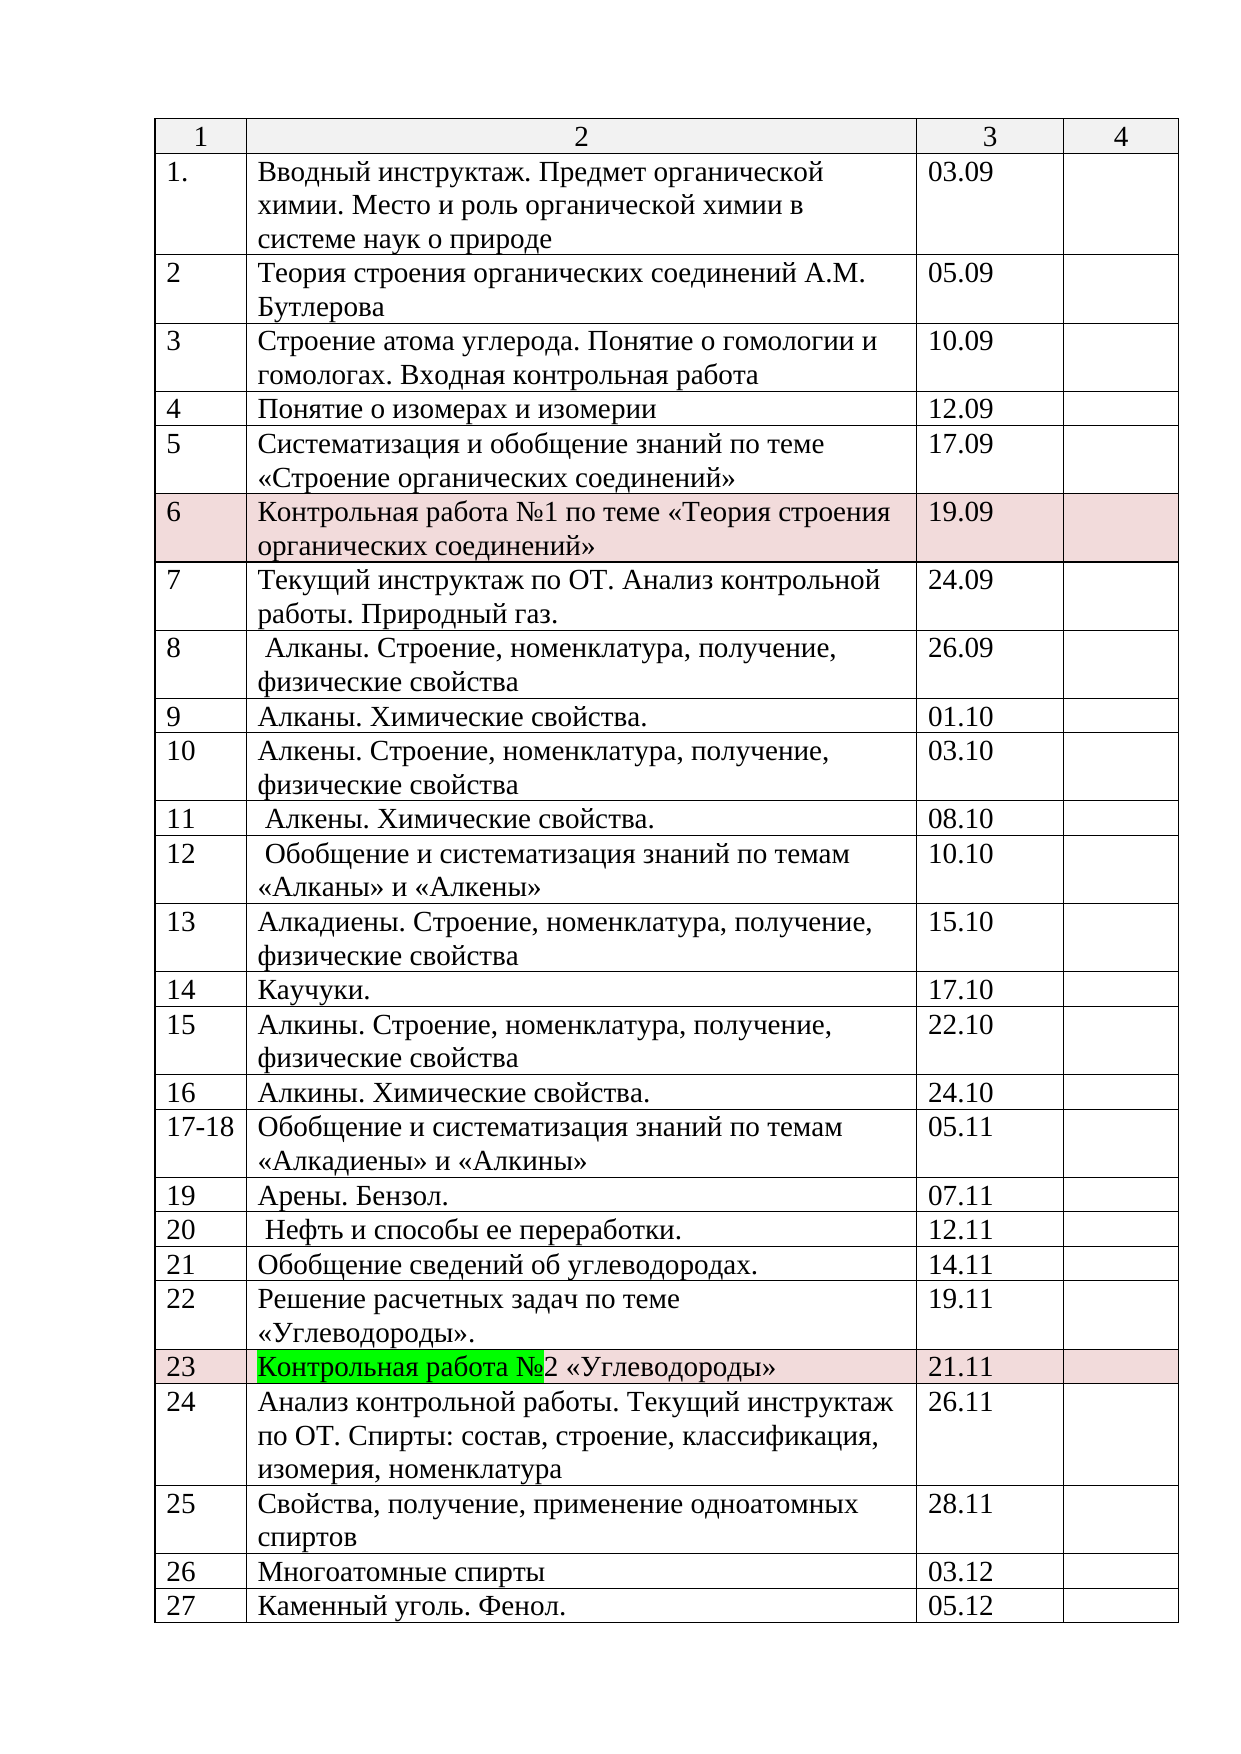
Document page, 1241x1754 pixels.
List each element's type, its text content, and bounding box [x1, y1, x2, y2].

table_cell Каучуки. [247, 972, 916, 1006]
table_cell 1 [156, 119, 246, 153]
table_cell [1064, 972, 1178, 1006]
table_cell 05.09 [917, 255, 1063, 322]
table_cell 23 [156, 1350, 246, 1383]
table_cell Алкадиены. Строение, номенклатура, получение, физические свойства [247, 904, 916, 971]
table_cell 25 [156, 1486, 246, 1553]
table_cell [1064, 801, 1178, 835]
table_cell 03.12 [917, 1554, 1063, 1587]
table_cell 19.11 [917, 1281, 1063, 1348]
table_cell 27 [156, 1589, 246, 1622]
table_cell [1064, 1247, 1178, 1280]
table_cell [1064, 392, 1178, 425]
table_cell [1064, 699, 1178, 732]
table_cell 11 [156, 801, 246, 835]
table_cell Алкены. Строение, номенклатура, получение, физические свойства [247, 733, 916, 800]
table_cell Алканы. Строение, номенклатура, получение, физические свойства [247, 631, 916, 698]
table_cell Алкины. Химические свойства. [247, 1075, 916, 1108]
table_cell [1064, 733, 1178, 800]
table_cell 28.11 [917, 1486, 1063, 1553]
table_cell [1064, 1350, 1178, 1383]
table_cell 24 [156, 1384, 246, 1485]
table_cell 01.10 [917, 699, 1063, 732]
table_cell [1064, 1212, 1178, 1246]
table_cell Каменный уголь. Фенол. [247, 1589, 916, 1622]
table_cell 6 [156, 494, 246, 561]
table_cell [1064, 1075, 1178, 1108]
table_cell 4 [1064, 119, 1178, 153]
table_cell 22.10 [917, 1007, 1063, 1074]
table_cell Обобщение и систематизация знаний по темам «Алкадиены» и «Алкины» [247, 1110, 916, 1177]
table_cell 14.11 [917, 1247, 1063, 1280]
table_cell [1064, 1589, 1178, 1622]
table_cell 20 [156, 1212, 246, 1246]
table_cell [1064, 1486, 1178, 1553]
table_cell 13 [156, 904, 246, 971]
table_cell Обобщение сведений об углеводородах. [247, 1247, 916, 1280]
table_cell 10.10 [917, 836, 1063, 903]
table_cell Контрольная работа №2 «Углеводороды» [544, 1350, 916, 1383]
table_cell 19.09 [917, 494, 1063, 561]
table_cell Алкины. Строение, номенклатура, получение, физические свойства [247, 1007, 916, 1074]
table_cell Понятие о изомерах и изомерии [247, 392, 916, 425]
table_cell [1064, 631, 1178, 698]
table_cell 16 [156, 1075, 246, 1108]
table_cell 12.11 [917, 1212, 1063, 1246]
table_cell 15 [156, 1007, 246, 1074]
table_cell [1064, 154, 1178, 254]
table_cell 03.10 [917, 733, 1063, 800]
table_cell [1064, 836, 1178, 903]
table_cell 5 [156, 426, 246, 493]
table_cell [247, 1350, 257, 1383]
table_cell 2 [156, 255, 246, 322]
table_cell [1064, 904, 1178, 971]
table_cell 08.10 [917, 801, 1063, 835]
table_cell 19 [156, 1178, 246, 1211]
table_cell 07.11 [917, 1178, 1063, 1211]
table_cell 05.11 [917, 1110, 1063, 1177]
table_cell 1. [156, 154, 246, 254]
table_cell Нефть и способы ее переработки. [247, 1212, 916, 1246]
table_cell Алканы. Химические свойства. [247, 699, 916, 732]
table_cell 4 [156, 392, 246, 425]
table_cell Контрольная работа №1 по теме «Теория строения органических соединений» [247, 494, 916, 561]
table_cell Строение атома углерода. Понятие о гомологии и гомологах. Входная контрольная работа [247, 324, 916, 391]
table_cell 05.12 [917, 1589, 1063, 1622]
table_cell Решение расчетных задач по теме «Углеводороды». [247, 1281, 916, 1348]
table_cell 15.10 [917, 904, 1063, 971]
table_cell 26 [156, 1554, 246, 1587]
table_cell [1064, 494, 1178, 561]
table_cell 10 [156, 733, 246, 800]
table_cell [1064, 1007, 1178, 1074]
table_cell [1064, 563, 1178, 629]
table_cell Теория строения органических соединений А.М. Бутлерова [247, 255, 916, 322]
table_cell 21 [156, 1247, 246, 1280]
table_cell 17-18 [156, 1110, 246, 1177]
table_cell Обобщение и систематизация знаний по темам «Алканы» и «Алкены» [247, 836, 916, 903]
table_cell Алкены. Химические свойства. [247, 801, 916, 835]
table_cell 3 [917, 119, 1063, 153]
table_cell Текущий инструктаж по ОТ. Анализ контрольной работы. Природный газ. [247, 563, 916, 629]
table_cell 2 [247, 119, 916, 153]
table_cell 8 [156, 631, 246, 698]
table_cell 3 [156, 324, 246, 391]
table_cell 12.09 [917, 392, 1063, 425]
table_cell [1064, 426, 1178, 493]
table_cell [1064, 1281, 1178, 1348]
table_cell 22 [156, 1281, 246, 1348]
table_cell 17.10 [917, 972, 1063, 1006]
table_cell 10.09 [917, 324, 1063, 391]
table_cell 24.10 [917, 1075, 1063, 1108]
table_cell [1064, 324, 1178, 391]
table_cell 24.09 [917, 563, 1063, 629]
table_cell 26.11 [917, 1384, 1063, 1485]
table_cell 12 [156, 836, 246, 903]
table_cell Арены. Бензол. [247, 1178, 916, 1211]
table_cell 03.09 [917, 154, 1063, 254]
table_cell 14 [156, 972, 246, 1006]
table_cell [1064, 255, 1178, 322]
table_cell 17.09 [917, 426, 1063, 493]
table_cell Вводный инструктаж. Предмет органической химии. Место и роль органической химии в системе наук о природе [247, 154, 916, 254]
table_cell Свойства, получение, применение одноатомных спиртов [247, 1486, 916, 1553]
table_cell Многоатомные спирты [247, 1554, 916, 1587]
table_cell 9 [156, 699, 246, 732]
table_cell 26.09 [917, 631, 1063, 698]
table_cell Анализ контрольной работы. Текущий инструктаж по ОТ. Спирты: состав, строение, классификация, изомерия, номенклатура [247, 1384, 916, 1485]
table_cell Систематизация и обобщение знаний по теме «Строение органических соединений» [247, 426, 916, 493]
table_cell [1064, 1110, 1178, 1177]
table_cell [1064, 1178, 1178, 1211]
table_cell 21.11 [917, 1350, 1063, 1383]
table_cell [1064, 1384, 1178, 1485]
table_cell 7 [156, 563, 246, 629]
table_cell [1064, 1554, 1178, 1587]
